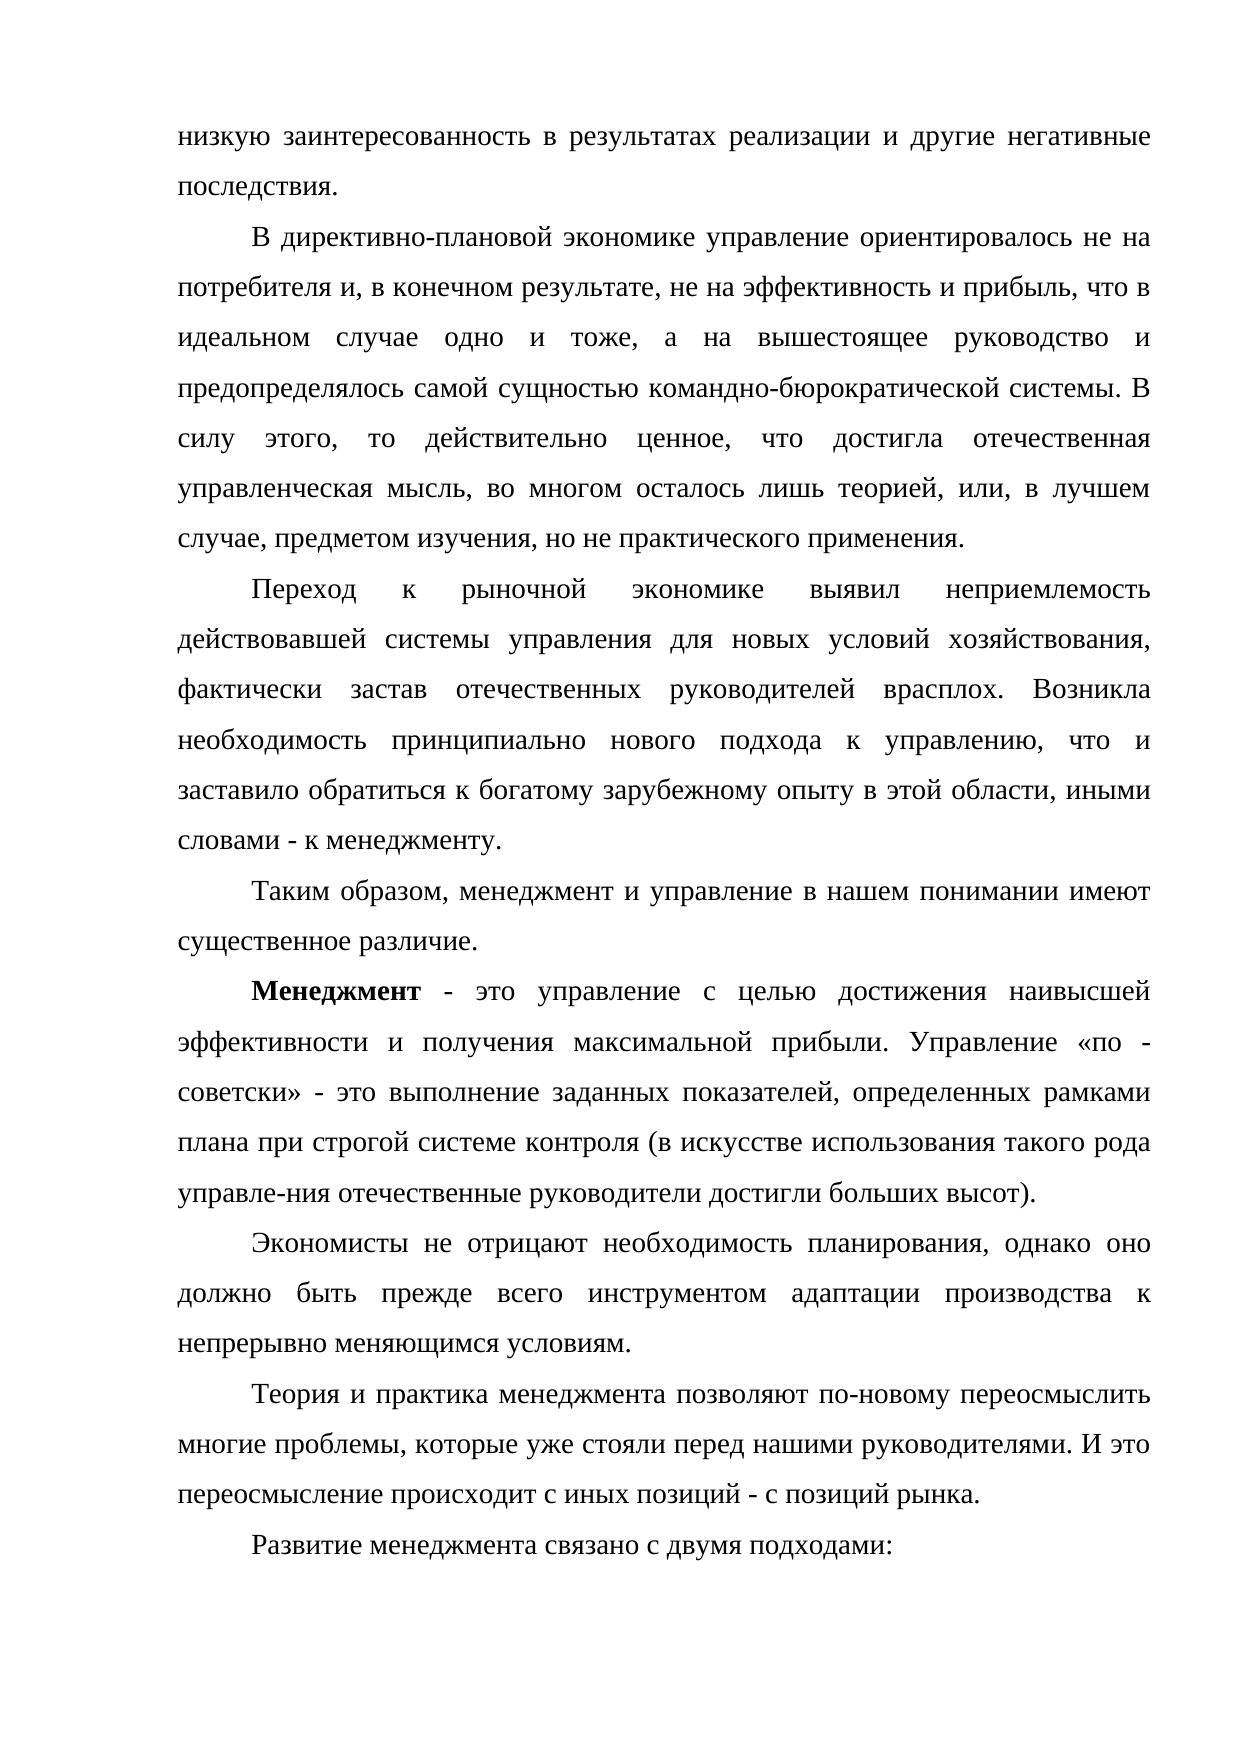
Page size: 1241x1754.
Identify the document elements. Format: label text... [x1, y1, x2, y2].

text Теория и практика менеджмента позволяют по-новому переосмыслить многие проблемы, которые уже стояли перед нашими руководителями. И это переосмысление происходит с иных позиций - с позиций рынка. [177, 1376, 1152, 1510]
text Менеджмент - это управление с целью достижения наивысшей эффективности и получения максимальной прибыли. Управление «по - советски» - это выполнение заданных показателей, определенных рамками плана при строгой системе контроля (в искусстве использования такого рода управле-ния отечественные руководители достигли больших высот). [177, 973, 1152, 1208]
text Развитие менеджмента связано с двумя подходами: [177, 1527, 1152, 1560]
text Таким образом, менеджмент и управление в нашем понимании имеют существенное различие. [177, 873, 1152, 957]
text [177, 118, 1152, 202]
text Переход к рыночной экономике выявил неприемлемость действовавшей системы управления для новых условий хозяйствования, фактически застав отечественных руководителей врасплох. Возникла необходимость принципиально нового подхода к управлению, что и заставило обратиться к богатому зарубежному опыту в этой области, иными словами - к менеджменту. [177, 571, 1152, 856]
text Экономисты не отрицают необходимость планирования, однако оно должно быть прежде всего инструментом адаптации производства к непрерывно меняющимся условиям. [177, 1225, 1152, 1359]
text В директивно-плановой экономике управление ориентировалось не на потребителя и, в конечном результате, не на эффективность и прибыль, что в идеальном случае одно и тоже, а на вышестоящее руководство и предопределялось самой сущностью командно-бюрократической системы. В силу этого, то действительно ценное, что достигла отечественная управленческая мысль, во многом осталось лишь теорией, или, в лучшем случае, предметом изучения, но не практического применения. [177, 219, 1152, 554]
